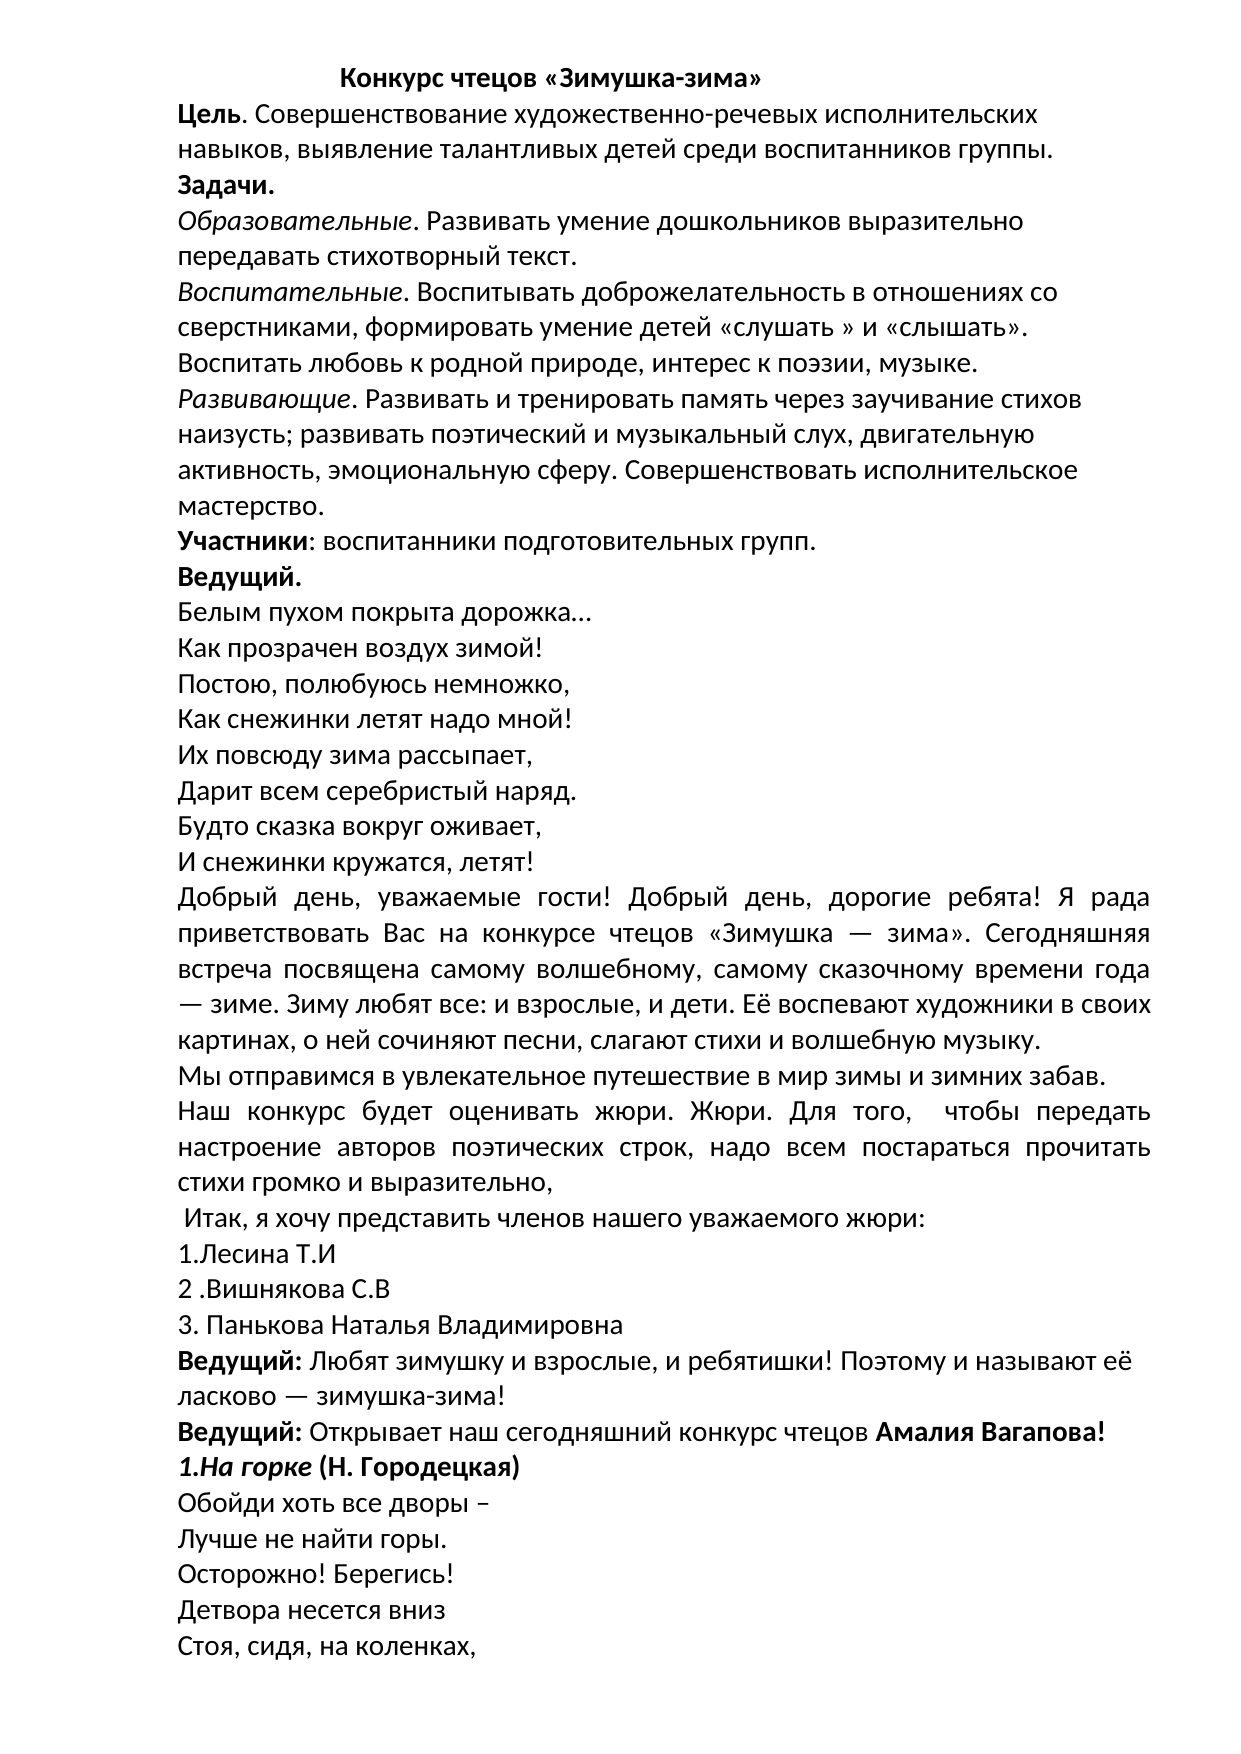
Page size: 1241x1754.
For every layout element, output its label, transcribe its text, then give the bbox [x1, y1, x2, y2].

text Участники: воспитанники подготовительных групп. [177, 522, 1152, 558]
text Ведущий. [177, 558, 1152, 593]
text 3. Панькова Наталья Владимировна [177, 1306, 1152, 1342]
text Их повсюду зима рассыпает, [177, 736, 1152, 772]
text Конкурс чтецов «Зимушка-зима» [177, 59, 1152, 95]
text Развивающие. Развивать и тренировать память через заучивание стихов наизусть; развивать поэтический и музыкальный слух, двигательную активность, эмоциональную сферу. Совершенствовать исполнительское мастерство. [177, 380, 1152, 522]
text Как прозрачен воздух зимой! [177, 629, 1152, 665]
text 1.На горке (Н. Городецкая) [177, 1448, 1152, 1484]
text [177, 1484, 1152, 1662]
text Задачи. [177, 166, 1152, 202]
text Как снежинки летят надо мной! [177, 700, 1152, 736]
text Дарит всем серебристый наряд. [177, 772, 1152, 807]
subtitle Ведущий: Открывает наш сегодняшний конкурс чтецов Амалия Вагапова! [177, 1413, 1152, 1448]
text Добрый день, уважаемые гости! Добрый день, дорогие ребята! Я рада приветствовать Вас на конкурсе чтецов «Зимушка — зима». Сегодняшняя встреча посвящена самому волшебному, самому сказочному времени года — зиме. Зиму любят все: и взрослые, и дети. Её воспевают художники в своих картинах, о ней сочиняют песни, слагают стихи и волшебную музыку. [177, 878, 1152, 1057]
text Воспитательные. Воспитывать доброжелательность в отношениях со сверстниками, формировать умение детей «слушать » и «слышать». Воспитать любовь к родной природе, интерес к поэзии, музыке. [177, 273, 1152, 380]
text Наш конкурс будет оценивать жюри. Жюри. Для того, чтобы передать настроение авторов поэтических строк, надо всем постараться прочитать стихи громко и выразительно, [177, 1092, 1152, 1199]
text Цель. Совершенствование художественно-речевых исполнительских навыков, выявление талантливых детей среди воспитанников группы. [177, 95, 1152, 166]
text Белым пухом покрыта дорожка… [177, 593, 1152, 629]
text Ведущий: Любят зимушку и взрослые, и ребятишки! Поэтому и называют её ласково — зимушка-зима! [177, 1342, 1152, 1413]
text Итак, я хочу представить членов нашего уважаемого жюри: [177, 1199, 1152, 1235]
text Постою, полюбуюсь немножко, [177, 665, 1152, 700]
text 2 .Вишнякова С.В [177, 1270, 1152, 1306]
text 1.Лесина Т.И [177, 1235, 1152, 1270]
text И снежинки кружатся, летят! [177, 843, 1152, 878]
text Образовательные. Развивать умение дошкольников выразительно передавать стихотворный текст. [177, 202, 1152, 273]
text Будто сказка вокруг оживает, [177, 807, 1152, 843]
text Мы отправимся в увлекательное путешествие в мир зимы и зимних забав. [177, 1057, 1152, 1092]
